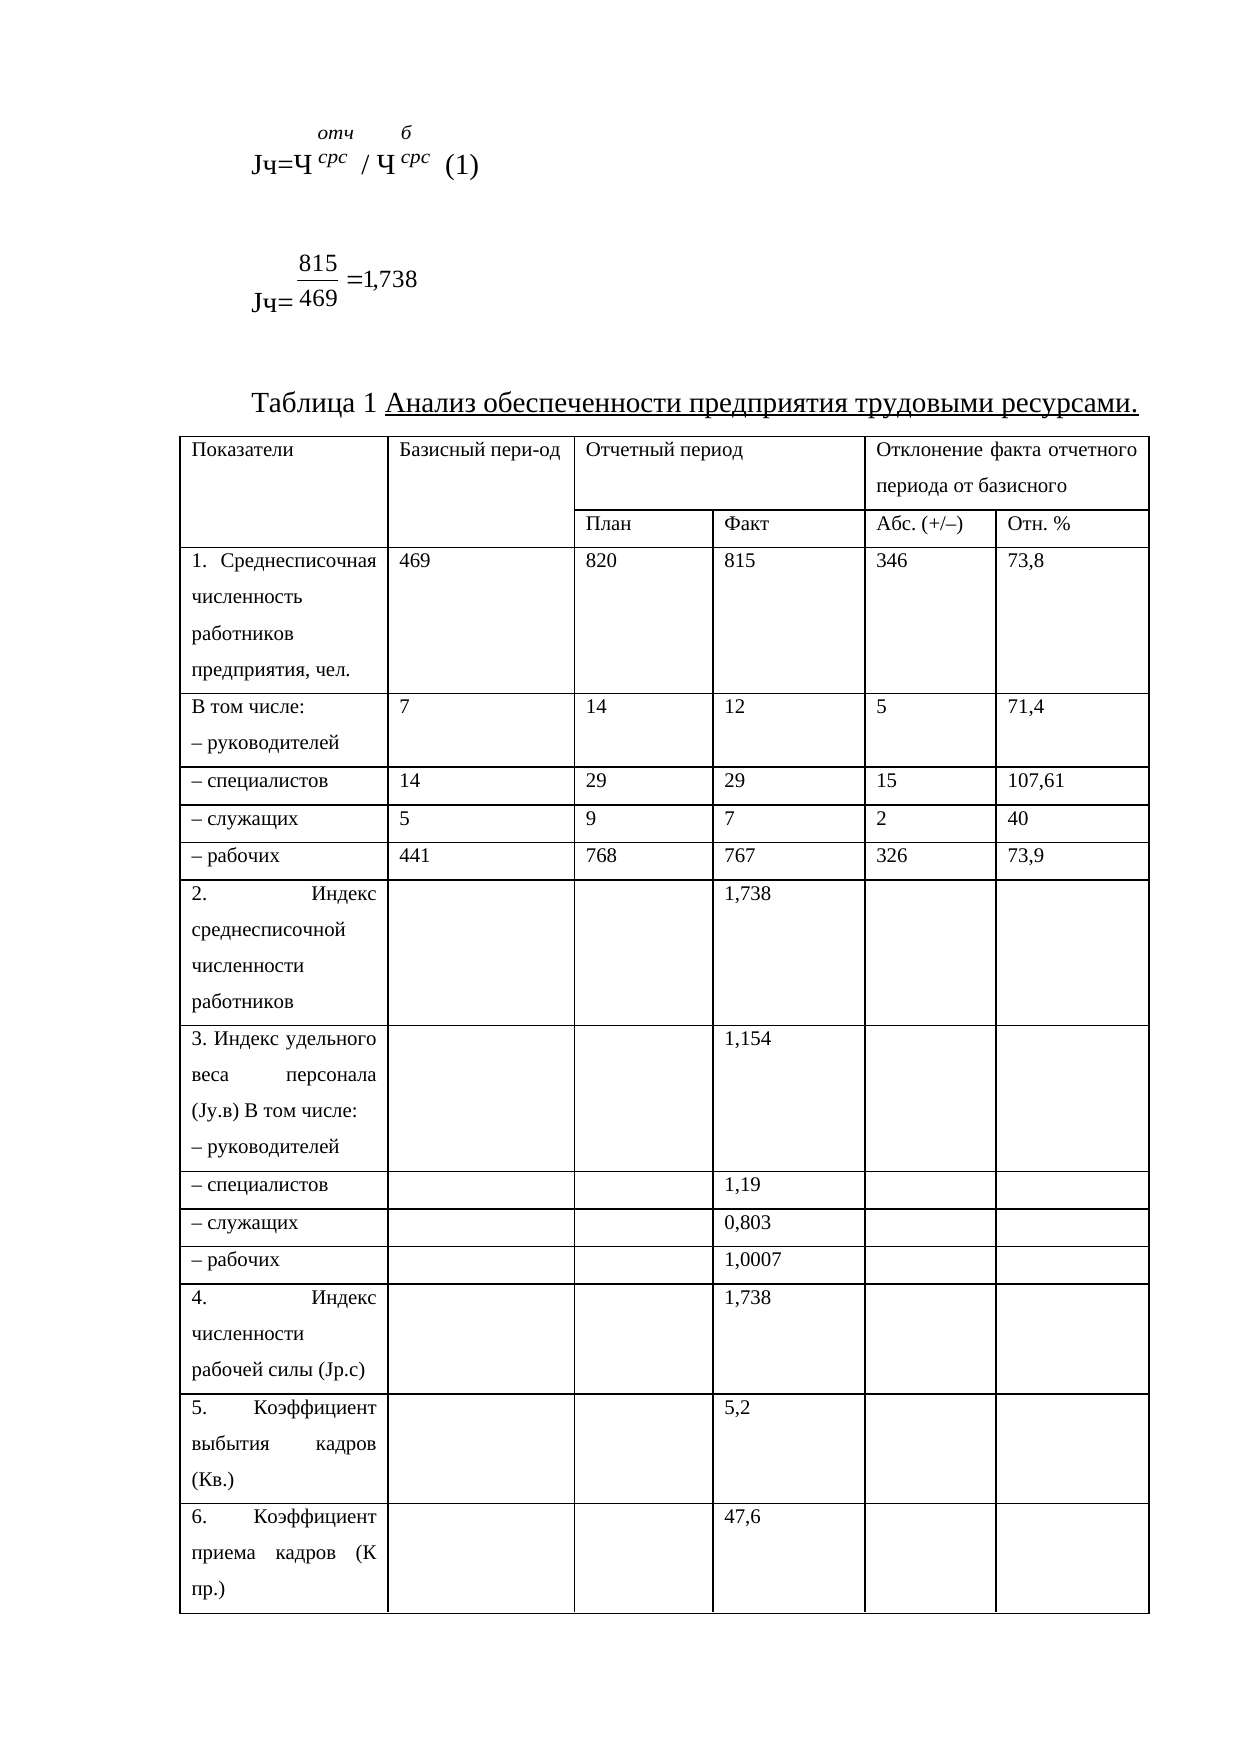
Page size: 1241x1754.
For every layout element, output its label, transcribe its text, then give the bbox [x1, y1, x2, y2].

table_cell [575, 1172, 712, 1208]
table_cell [389, 1395, 574, 1503]
table_cell 2. Индекс среднесписочной численности работников [181, 881, 387, 1025]
table_cell 1,154 [714, 1026, 864, 1171]
table_cell 1,738 [714, 881, 864, 1025]
table_cell 346 [866, 548, 995, 693]
table_header Базисный пери-од [389, 437, 574, 547]
table_cell 1,19 [714, 1172, 864, 1208]
table_cell 441 [389, 843, 574, 879]
table_cell [389, 1172, 574, 1208]
table_cell [997, 881, 1148, 1025]
table_cell 768 [575, 843, 712, 879]
table_cell 47,6 [714, 1504, 864, 1612]
table_cell 29 [714, 768, 864, 804]
table_cell – служащих [181, 806, 387, 841]
table_cell 107,61 [997, 768, 1148, 804]
table_cell 7 [389, 694, 574, 766]
table_cell 6. Коэффициент приема кадров (К пр.) [181, 1504, 387, 1612]
table_cell 15 [866, 768, 995, 804]
table_cell В том числе: – руководителей [181, 694, 387, 766]
table_cell [997, 1504, 1148, 1612]
table_cell Факт [714, 511, 864, 547]
table_cell 29 [575, 768, 712, 804]
table_cell [866, 1504, 995, 1612]
table_cell 1,0007 [714, 1247, 864, 1283]
table_cell [866, 1172, 995, 1208]
table_cell [575, 1247, 712, 1283]
text Таблица 1 Анализ обеспеченности предприятия трудовыми ресурсами. [177, 385, 1152, 419]
table_cell [866, 1247, 995, 1283]
table_cell Абс. (+/–) [866, 511, 995, 547]
table_cell 5 [866, 694, 995, 766]
table_cell [866, 1395, 995, 1503]
table_cell 12 [714, 694, 864, 766]
table_header Отчетный период [575, 437, 864, 509]
table_cell 40 [997, 806, 1148, 841]
table_cell [866, 1210, 995, 1246]
table_cell 1. Среднесписочная численность работников предприятия, чел. [181, 548, 387, 693]
table_cell 5 [389, 806, 574, 841]
table_cell – рабочих [181, 843, 387, 879]
table_cell [575, 1210, 712, 1246]
table_cell 14 [575, 694, 712, 766]
table_cell [866, 1285, 995, 1393]
table_cell 73,8 [997, 548, 1148, 693]
table_cell [575, 1395, 712, 1503]
table_header Отклонение факта отчетного периода от базисного [866, 437, 1148, 509]
text Jч= [177, 248, 1152, 318]
table_cell [866, 1026, 995, 1171]
table_cell [997, 1172, 1148, 1208]
table_header Показатели [181, 437, 387, 547]
table_cell [575, 881, 712, 1025]
table_cell [389, 1285, 574, 1393]
table_cell [575, 1026, 712, 1171]
table_cell 5. Коэффициент выбытия кадров (Кв.) [181, 1395, 387, 1503]
table_cell [575, 1285, 712, 1393]
table_cell 820 [575, 548, 712, 693]
table_cell 5,2 [714, 1395, 864, 1503]
table_cell 9 [575, 806, 712, 841]
table_cell [389, 1026, 574, 1171]
table_cell 73,9 [997, 843, 1148, 879]
table_cell 71,4 [997, 694, 1148, 766]
table_cell [997, 1285, 1148, 1393]
table_cell [575, 1504, 712, 1612]
table_cell [389, 1247, 574, 1283]
table_cell – рабочих [181, 1247, 387, 1283]
table_cell Отн. % [997, 511, 1148, 547]
table_cell 4. Индекс численности рабочей силы (Jр.с) [181, 1285, 387, 1393]
table_cell [389, 1210, 574, 1246]
table_cell [997, 1026, 1148, 1171]
table_cell [866, 881, 995, 1025]
table_cell План [575, 511, 712, 547]
table_cell 1,738 [714, 1285, 864, 1393]
table_cell 7 [714, 806, 864, 841]
table_cell – служащих [181, 1210, 387, 1246]
table_cell 815 [714, 548, 864, 693]
table_cell 469 [389, 548, 574, 693]
table_cell [997, 1247, 1148, 1283]
table_cell [997, 1210, 1148, 1246]
table_cell [389, 1504, 574, 1612]
table_cell [389, 881, 574, 1025]
table_cell 3. Индекс удельного веса персонала (Jу.в) В том числе: – руководителей [181, 1026, 387, 1171]
table_cell 2 [866, 806, 995, 841]
table_cell [997, 1395, 1148, 1503]
text Jч=Ч/ Ч (1) [177, 118, 1152, 181]
table_cell 0,803 [714, 1210, 864, 1246]
table_cell 767 [714, 843, 864, 879]
table_cell – специалистов [181, 768, 387, 804]
table_cell 326 [866, 843, 995, 879]
table_cell 14 [389, 768, 574, 804]
table_cell – специалистов [181, 1172, 387, 1208]
